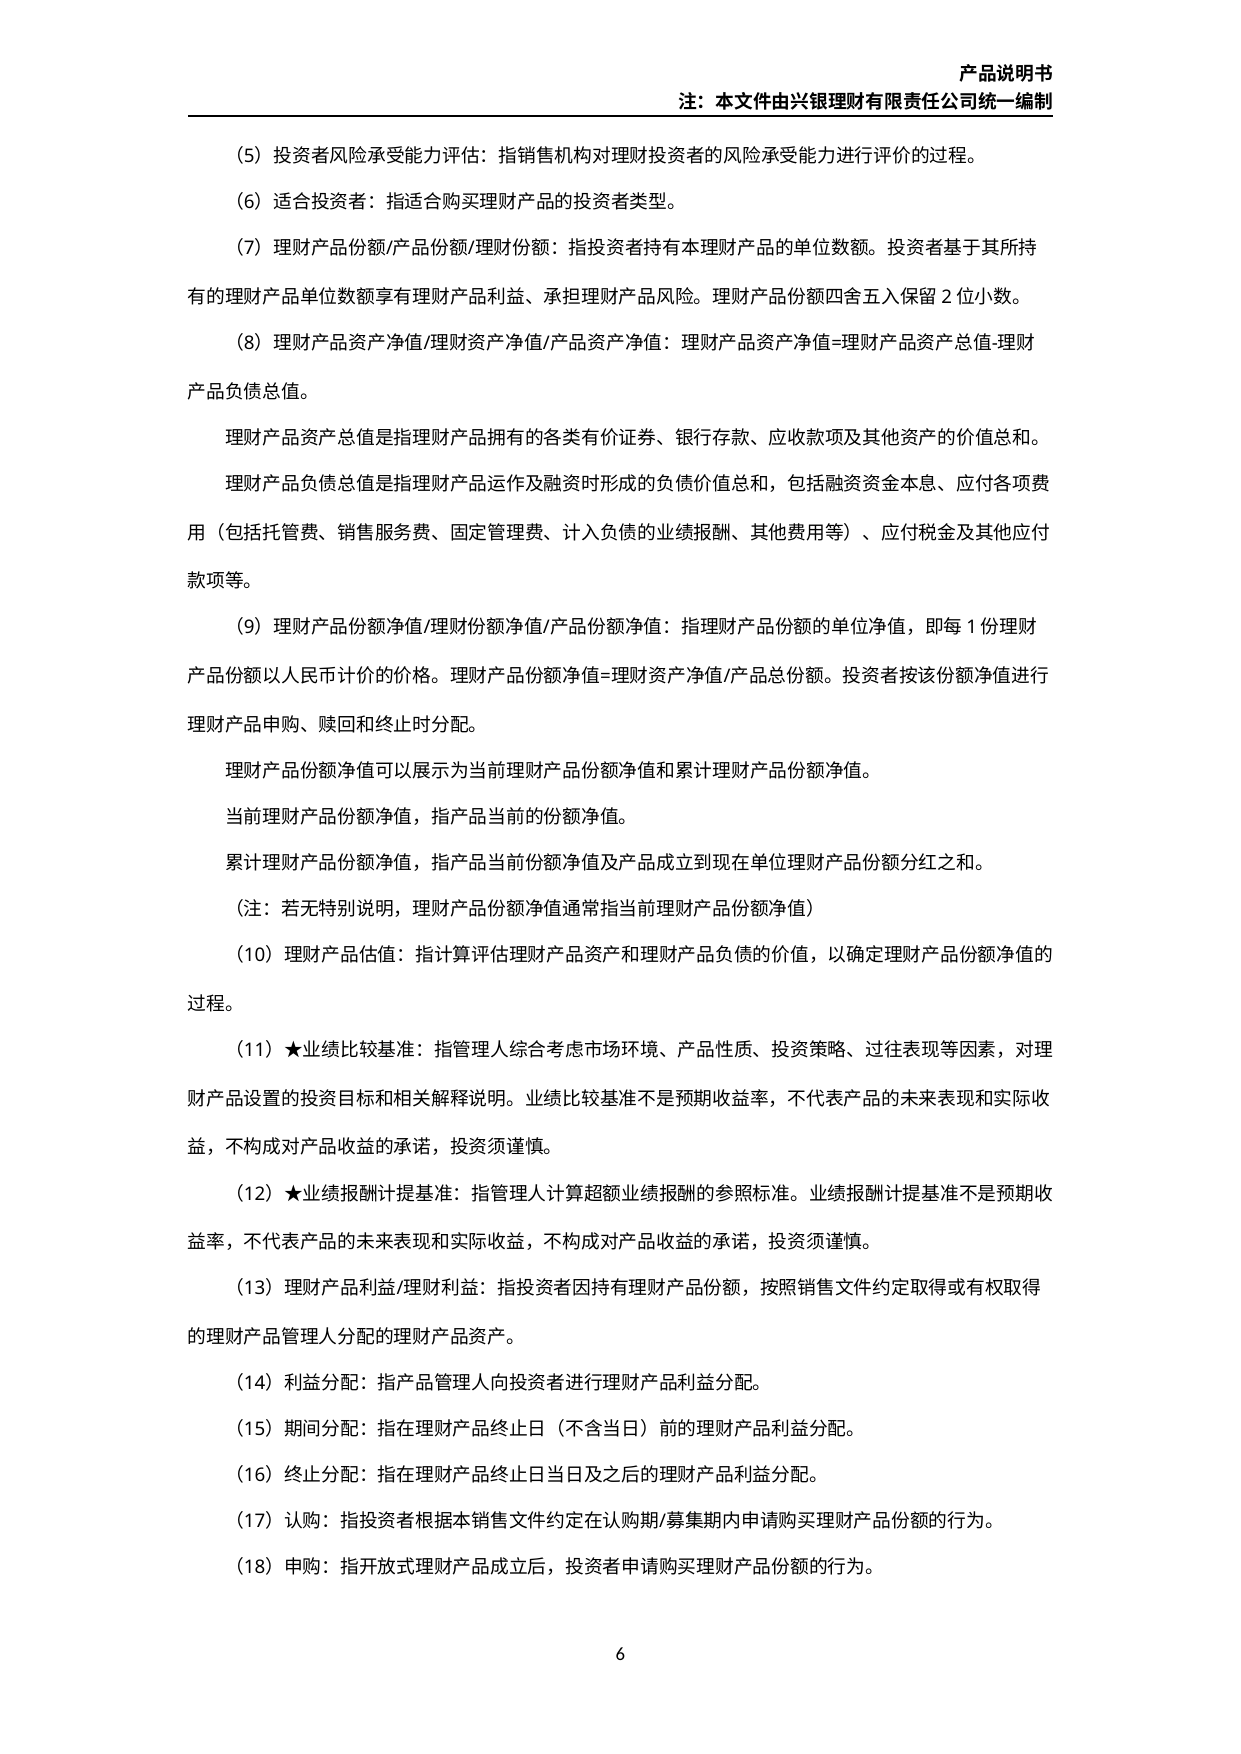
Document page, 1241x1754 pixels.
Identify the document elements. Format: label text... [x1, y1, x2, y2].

text （14）利益分配：指产品管理人向投资者进行理财产品利益分配。 [187, 1365, 1053, 1398]
text （10）理财产品估值：指计算评估理财产品资产和理财产品负债的价值，以确定理财产品份额净值的过程。 [187, 937, 1053, 1018]
text （16）终止分配：指在理财产品终止日当日及之后的理财产品利益分配。 [187, 1457, 1053, 1490]
text （15）期间分配：指在理财产品终止日（不含当日）前的理财产品利益分配。 [187, 1411, 1053, 1444]
text （17）认购：指投资者根据本销售文件约定在认购期/募集期内申请购买理财产品份额的行为。 [187, 1503, 1053, 1536]
text 累计理财产品份额净值，指产品当前份额净值及产品成立到现在单位理财产品份额分红之和。 [187, 845, 1053, 878]
text （13）理财产品利益/理财利益：指投资者因持有理财产品份额，按照销售文件约定取得或有权取得的理财产品管理人分配的理财产品资产。 [187, 1270, 1053, 1352]
text （18）申购：指开放式理财产品成立后，投资者申请购买理财产品份额的行为。 [187, 1549, 1053, 1582]
text （8）理财产品资产净值/理财资产净值/产品资产净值：理财产品资产净值=理财产品资产总值-理财产品负债总值。 [187, 325, 1053, 406]
text 理财产品份额净值可以展示为当前理财产品份额净值和累计理财产品份额净值。 [187, 753, 1053, 786]
text 理财产品资产总值是指理财产品拥有的各类有价证券、银行存款、应收款项及其他资产的价值总和。 [187, 420, 1053, 452]
text （注：若无特别说明，理财产品份额净值通常指当前理财产品份额净值） [187, 891, 1053, 924]
text （6）适合投资者：指适合购买理财产品的投资者类型。 [187, 184, 1053, 217]
text （5）投资者风险承受能力评估：指销售机构对理财投资者的风险承受能力进行评价的过程。 [187, 138, 1053, 171]
text 当前理财产品份额净值，指产品当前的份额净值。 [187, 799, 1053, 832]
text （7）理财产品份额/产品份额/理财份额：指投资者持有本理财产品的单位数额。投资者基于其所持有的理财产品单位数额享有理财产品利益、承担理财产品风险。理财产品份额四舍五入保留2位小数。 [187, 230, 1053, 312]
text 理财产品负债总值是指理财产品运作及融资时形成的负债价值总和，包括融资资金本息、应付各项费用（包括托管费、销售服务费、固定管理费、计入负债的业绩报酬、其他费用等）、应付税金及其他应付款项等。 [187, 466, 1053, 596]
text （12）★业绩报酬计提基准：指管理人计算超额业绩报酬的参照标准。业绩报酬计提基准不是预期收益率，不代表产品的未来表现和实际收益，不构成对产品收益的承诺，投资须谨慎。 [187, 1176, 1053, 1257]
text （9）理财产品份额净值/理财份额净值/产品份额净值：指理财产品份额的单位净值，即每1份理财产品份额以人民币计价的价格。理财产品份额净值=理财资产净值/产品总份额。投资者按该份额净值进行理财产品申购、赎回和终止时分配。 [187, 609, 1053, 739]
text （11）★业绩比较基准：指管理人综合考虑市场环境、产品性质、投资策略、过往表现等因素，对理财产品设置的投资目标和相关解释说明。业绩比较基准不是预期收益率，不代表产品的未来表现和实际收益，不构成对产品收益的承诺，投资须谨慎。 [187, 1032, 1053, 1162]
